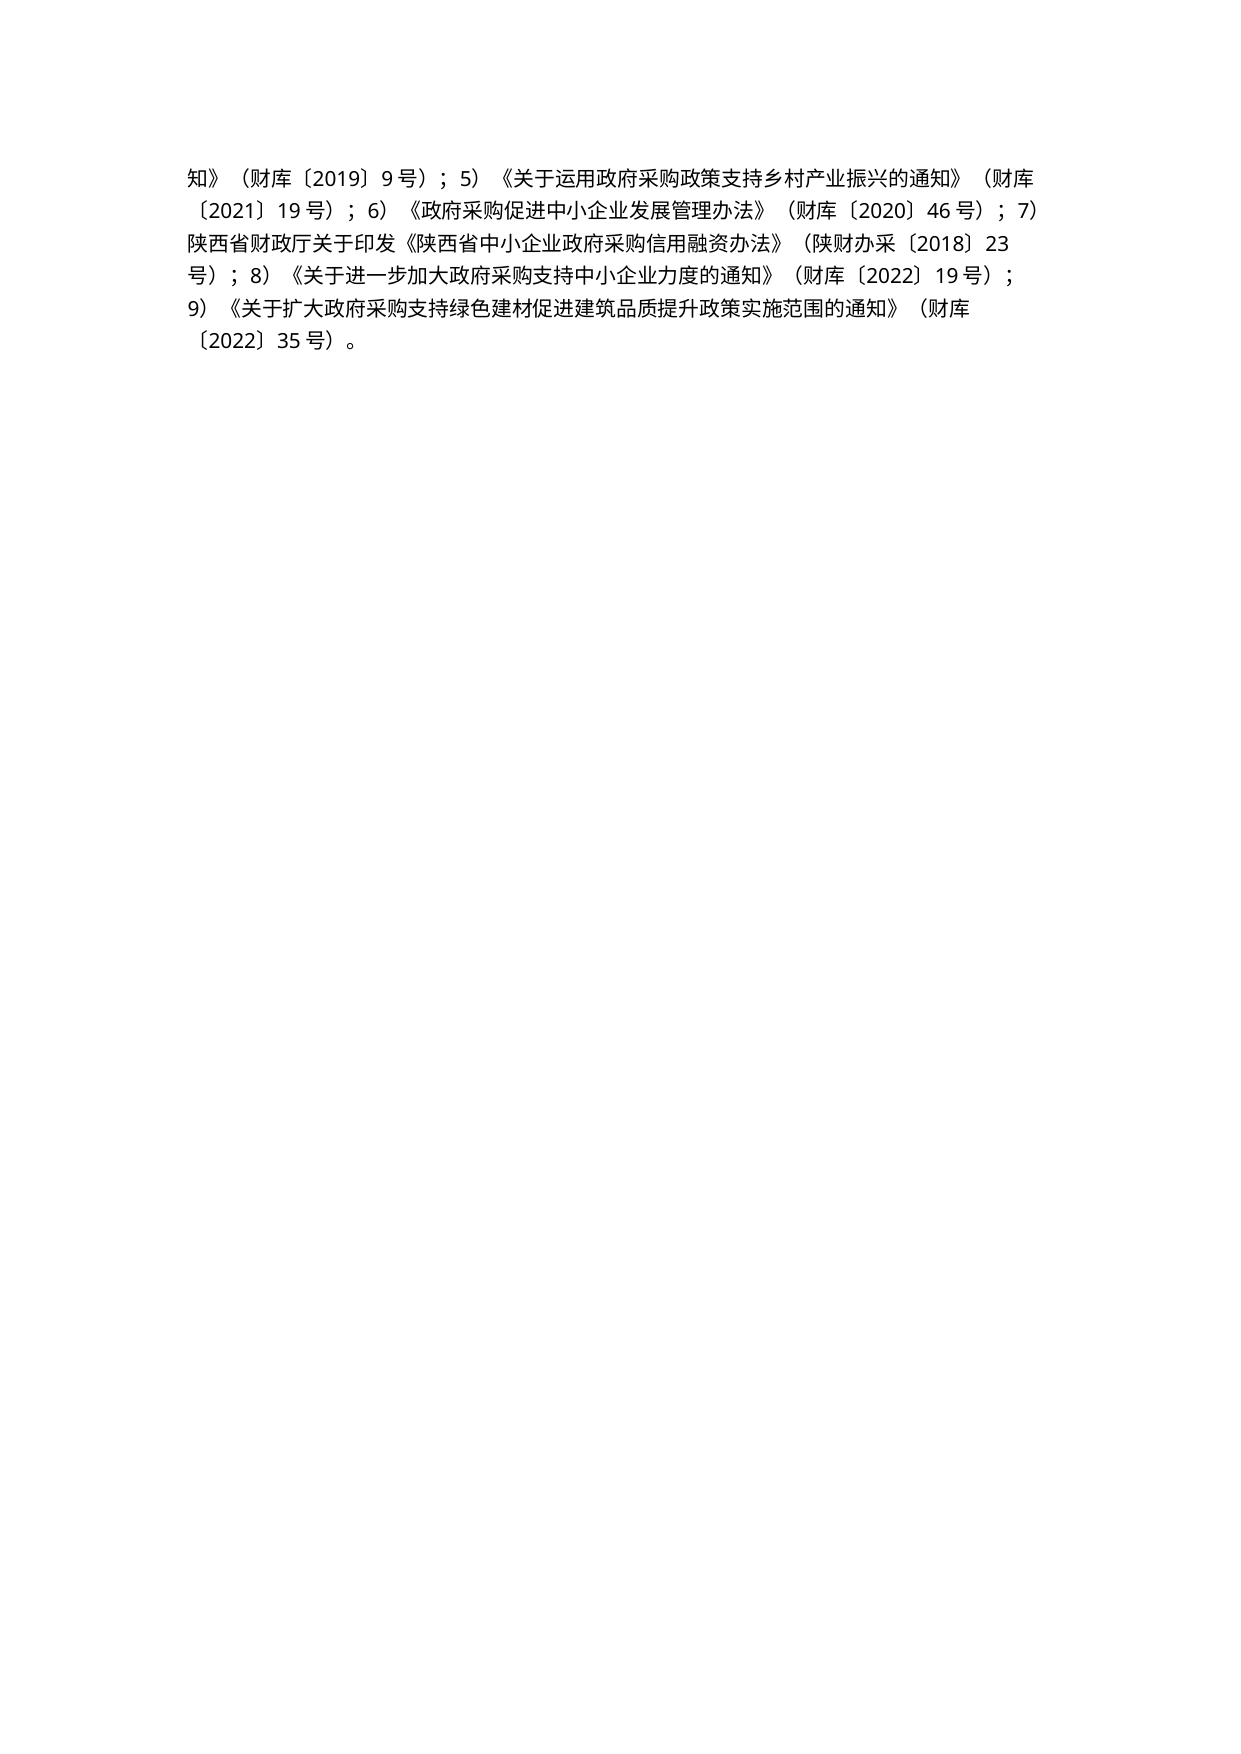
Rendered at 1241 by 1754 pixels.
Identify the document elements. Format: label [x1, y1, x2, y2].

text [187, 162, 1053, 357]
